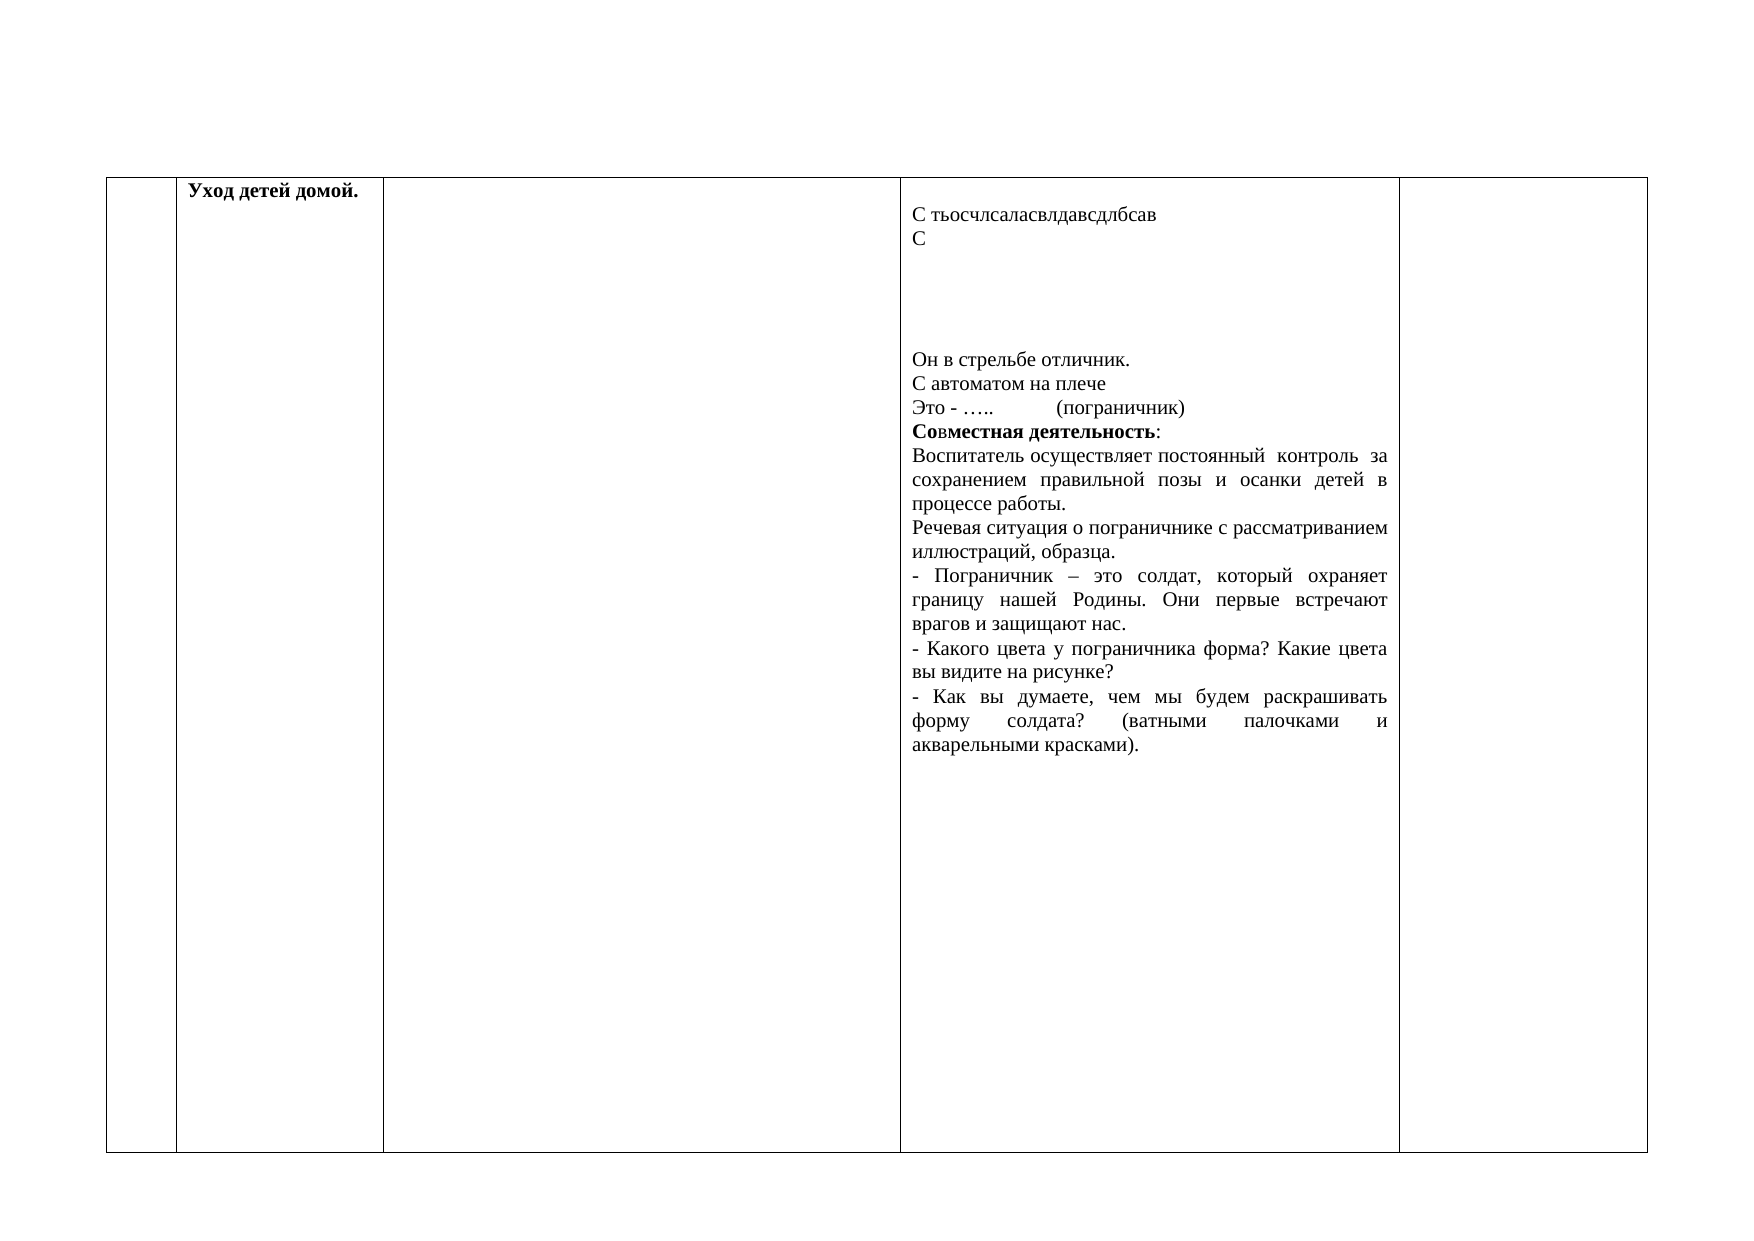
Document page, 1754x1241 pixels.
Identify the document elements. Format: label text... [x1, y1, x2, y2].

table_cell [384, 178, 900, 1152]
table_cell Уход детей домой. [177, 178, 383, 1152]
